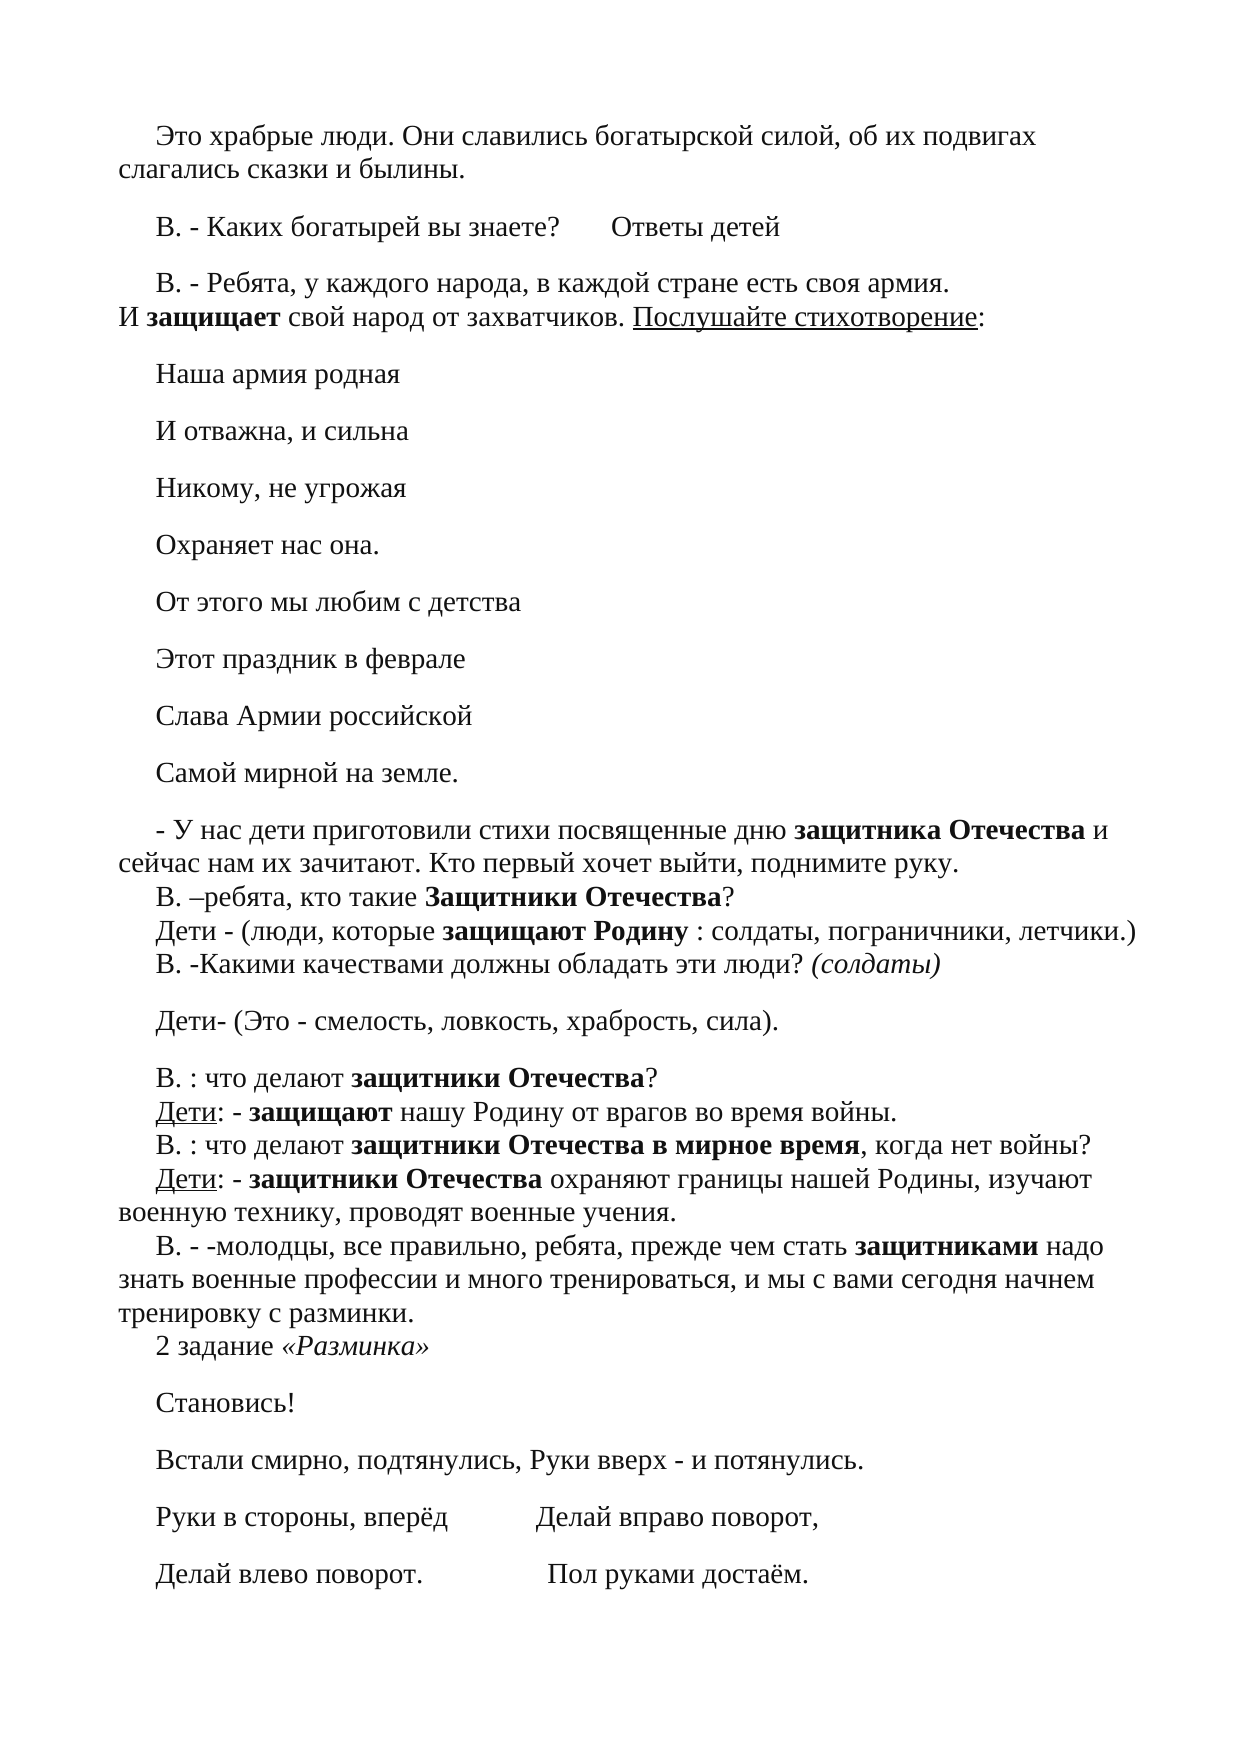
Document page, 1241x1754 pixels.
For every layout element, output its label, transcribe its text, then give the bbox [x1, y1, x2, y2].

text Это храбрые люди. Они славились богатырской силой, об их подвигах слагались сказки и былины. [118, 118, 1152, 185]
text - У нас дети приготовили стихи посвященные дню защитника Отечества и сейчас нам их зачитают. Кто первый хочет выйти, поднимите руку. [118, 812, 1152, 879]
text Никому, не угрожая [118, 470, 1152, 504]
text 2 задание «Разминка» [118, 1328, 1152, 1362]
text В. : что делают защитники Отечества в мирное время, когда нет войны? [118, 1127, 1152, 1161]
text Самой мирной на земле. [118, 755, 1152, 788]
text В. –ребята, кто такие Защитники Отечества? [118, 879, 1152, 913]
text В. - -молодцы, все правильно, ребята, прежде чем стать защитниками надо знать военные профессии и много тренироваться, и мы с вами сегодня начнем тренировку с разминки. [118, 1228, 1152, 1328]
text От этого мы любим с детства [118, 584, 1152, 618]
text Дети- (Это - смелость, ловкость, храбрость, сила). [118, 1003, 1152, 1037]
text Этот праздник в феврале [118, 641, 1152, 674]
text В. -Какими качествами должны обладать эти люди? (солдаты) [118, 946, 1152, 980]
text Становись! [118, 1385, 1152, 1419]
text Дети - (люди, которые защищают Родину : солдаты, пограничники, летчики.) [118, 913, 1152, 946]
text В. - Каких богатырей вы знаете? Ответы детей [118, 209, 1152, 242]
text Руки в стороны, вперёд Делай вправо поворот, [118, 1499, 1152, 1533]
text Дети: - защитники Отечества охраняют границы нашей Родины, изучают военную технику, проводят военные учения. [118, 1161, 1152, 1228]
text Делай влево поворот. Пол руками достаём. [118, 1556, 1152, 1590]
text Слава Армии российской [118, 698, 1152, 732]
text Охраняет нас она. [118, 527, 1152, 561]
text Наша армия родная [118, 356, 1152, 390]
text Дети: - защищают нашу Родину от врагов во время войны. [118, 1094, 1152, 1127]
text Встали смирно, подтянулись, Руки вверх - и потянулись. [118, 1442, 1152, 1476]
text В. : что делают защитники Отечества? [118, 1060, 1152, 1094]
text В. - Ребята, у каждого народа, в каждой стране есть своя армия. И защищает свой народ от захватчиков. Послушайте стихотворение: [118, 266, 1152, 333]
text И отважна, и сильна [118, 413, 1152, 447]
